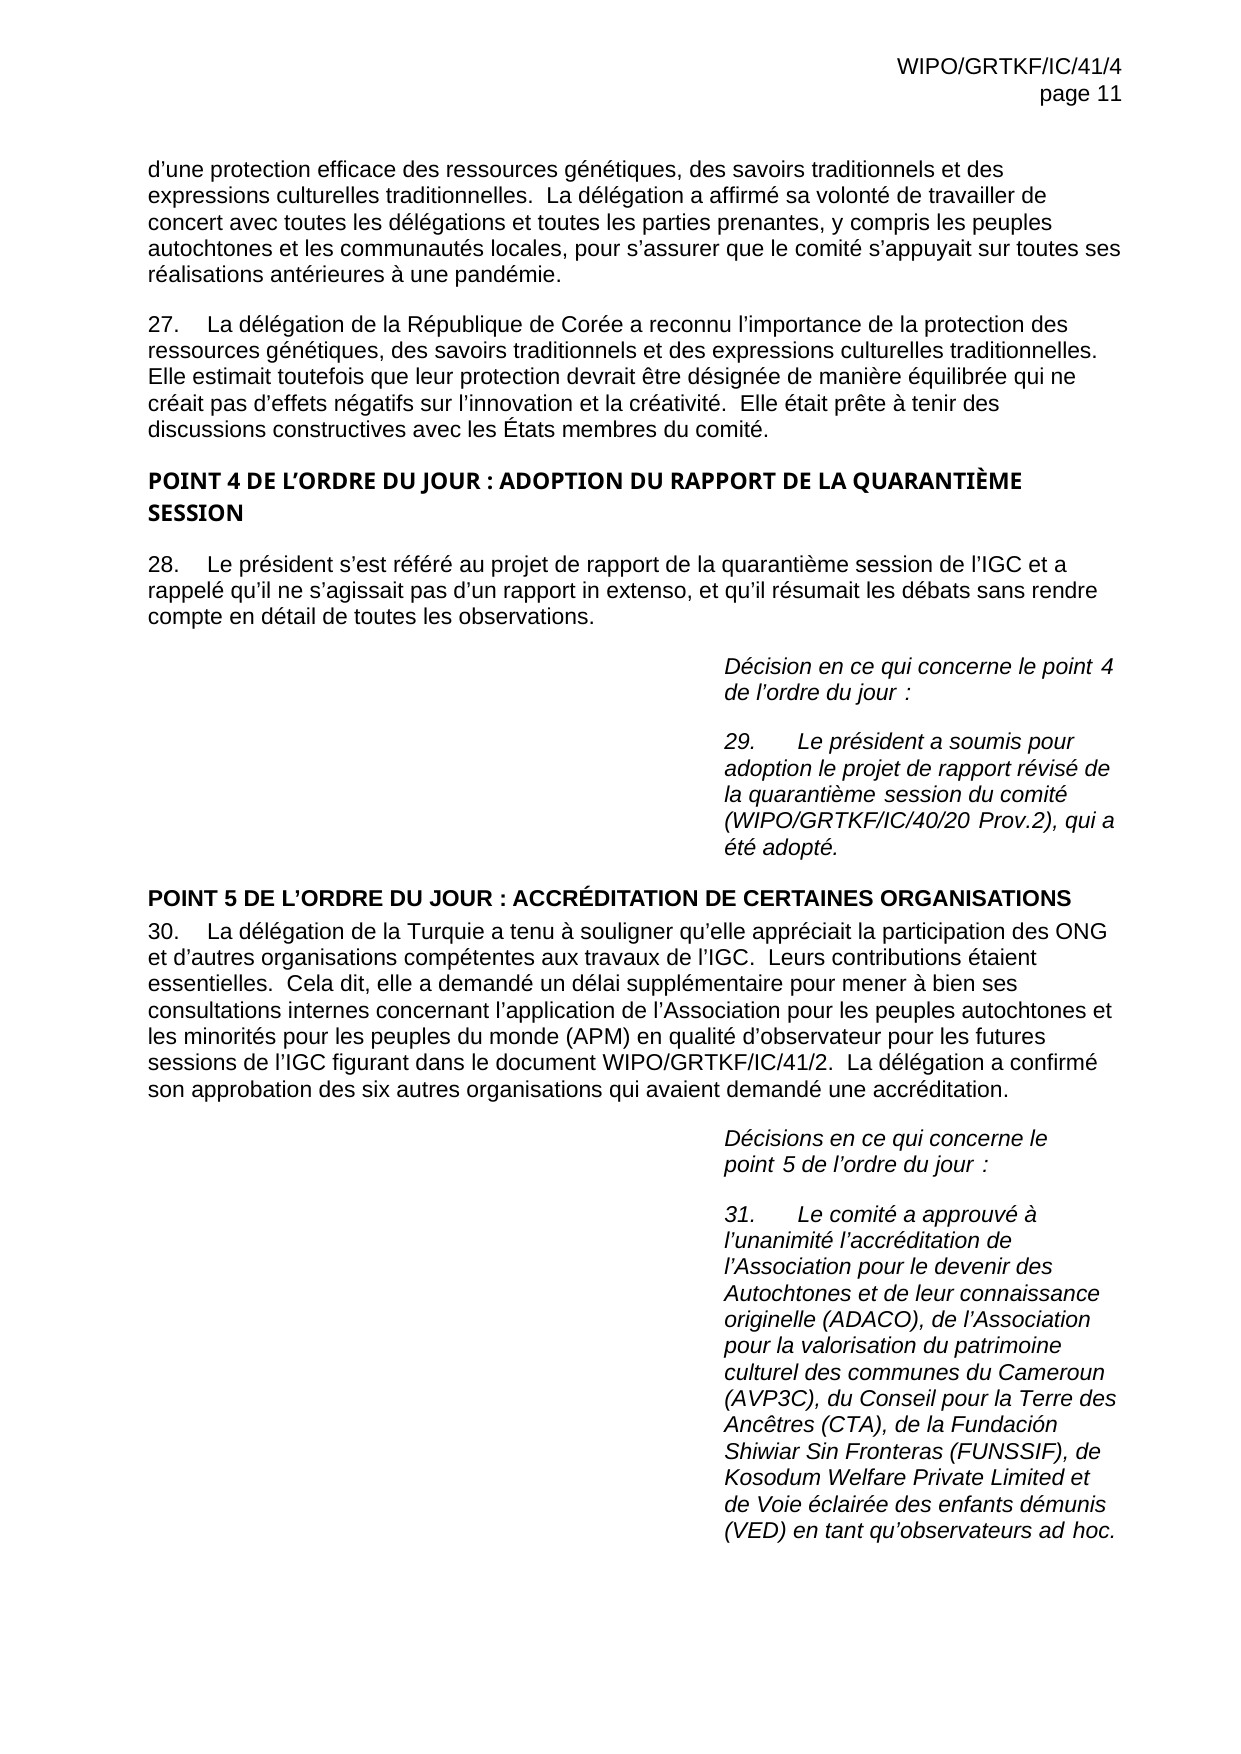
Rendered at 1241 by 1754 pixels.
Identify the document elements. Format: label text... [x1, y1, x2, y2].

text Le comité a approuvé à l’unanimité l’accréditation de l’Association pour le devenir des Autochtones et de leur connaissance originelle (ADACO), de l’Association pour la valorisation du patrimoine culturel des communes du Cameroun (AVP3C), du Conseil pour la Terre des Ancêtres (CTA), de la Fundación Shiwiar Sin Fronteras (FUNSSIF), de Kosodum Welfare Private Limited et de Voie éclairée des enfants démunis (VED) en tant qu’observateurs ad hoc. [724, 1201, 1122, 1543]
text Le président s’est référé au projet de rapport de la quarantième session de l’IGC et a rappelé qu’il ne s’agissait pas d’un rapport in extenso, et qu’il résumait les débats sans rendre compte en détail de toutes les observations. [148, 551, 1122, 630]
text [148, 156, 1122, 288]
text La délégation de la Turquie a tenu à souligner qu’elle appréciait la participation des ONG et d’autres organisations compétentes aux travaux de l’IGC. Leurs contributions étaient essentielles. Cela dit, elle a demandé un délai supplémentaire pour mener à bien ses consultations internes concernant l’application de l’Association pour les peuples autochtones et les minorités pour les peuples du monde (APM) en qualité d’observateur pour les futures sessions de l’IGC figurant dans le document WIPO/GRTKF/IC/41/2. La délégation a confirmé son approbation des six autres organisations qui avaient demandé une accréditation. [148, 918, 1122, 1102]
text La délégation de la République de Corée a reconnu l’importance de la protection des ressources génétiques, des savoirs traditionnels et des expressions culturelles traditionnelles. Elle estimait toutefois que leur protection devrait être désignée de manière équilibrée qui ne créait pas d’effets négatifs sur l’innovation et la créativité. Elle était prête à tenir des discussions constructives avec les États membres du comité. [148, 311, 1122, 442]
subtitle Point 4 de l’ordre du jour : ADOPTION du rapport de la quarantième SESSION [148, 465, 1122, 528]
list Décision en ce qui concerne le point 4 de l’ordre du jour : [724, 653, 1122, 705]
text Le président a soumis pour adoption le projet de rapport révisé de la quarantième session du comité (WIPO/GRTKF/IC/40/20 Prov.2), qui a été adopté. [724, 728, 1122, 860]
list Décisions en ce qui concerne le point 5 de l’ordre du jour : [724, 1125, 1122, 1178]
subtitle point 5 de l’ordre du jour : ACCRéDITATION de CERTAINes ORGANIsATIONS [148, 885, 1122, 911]
